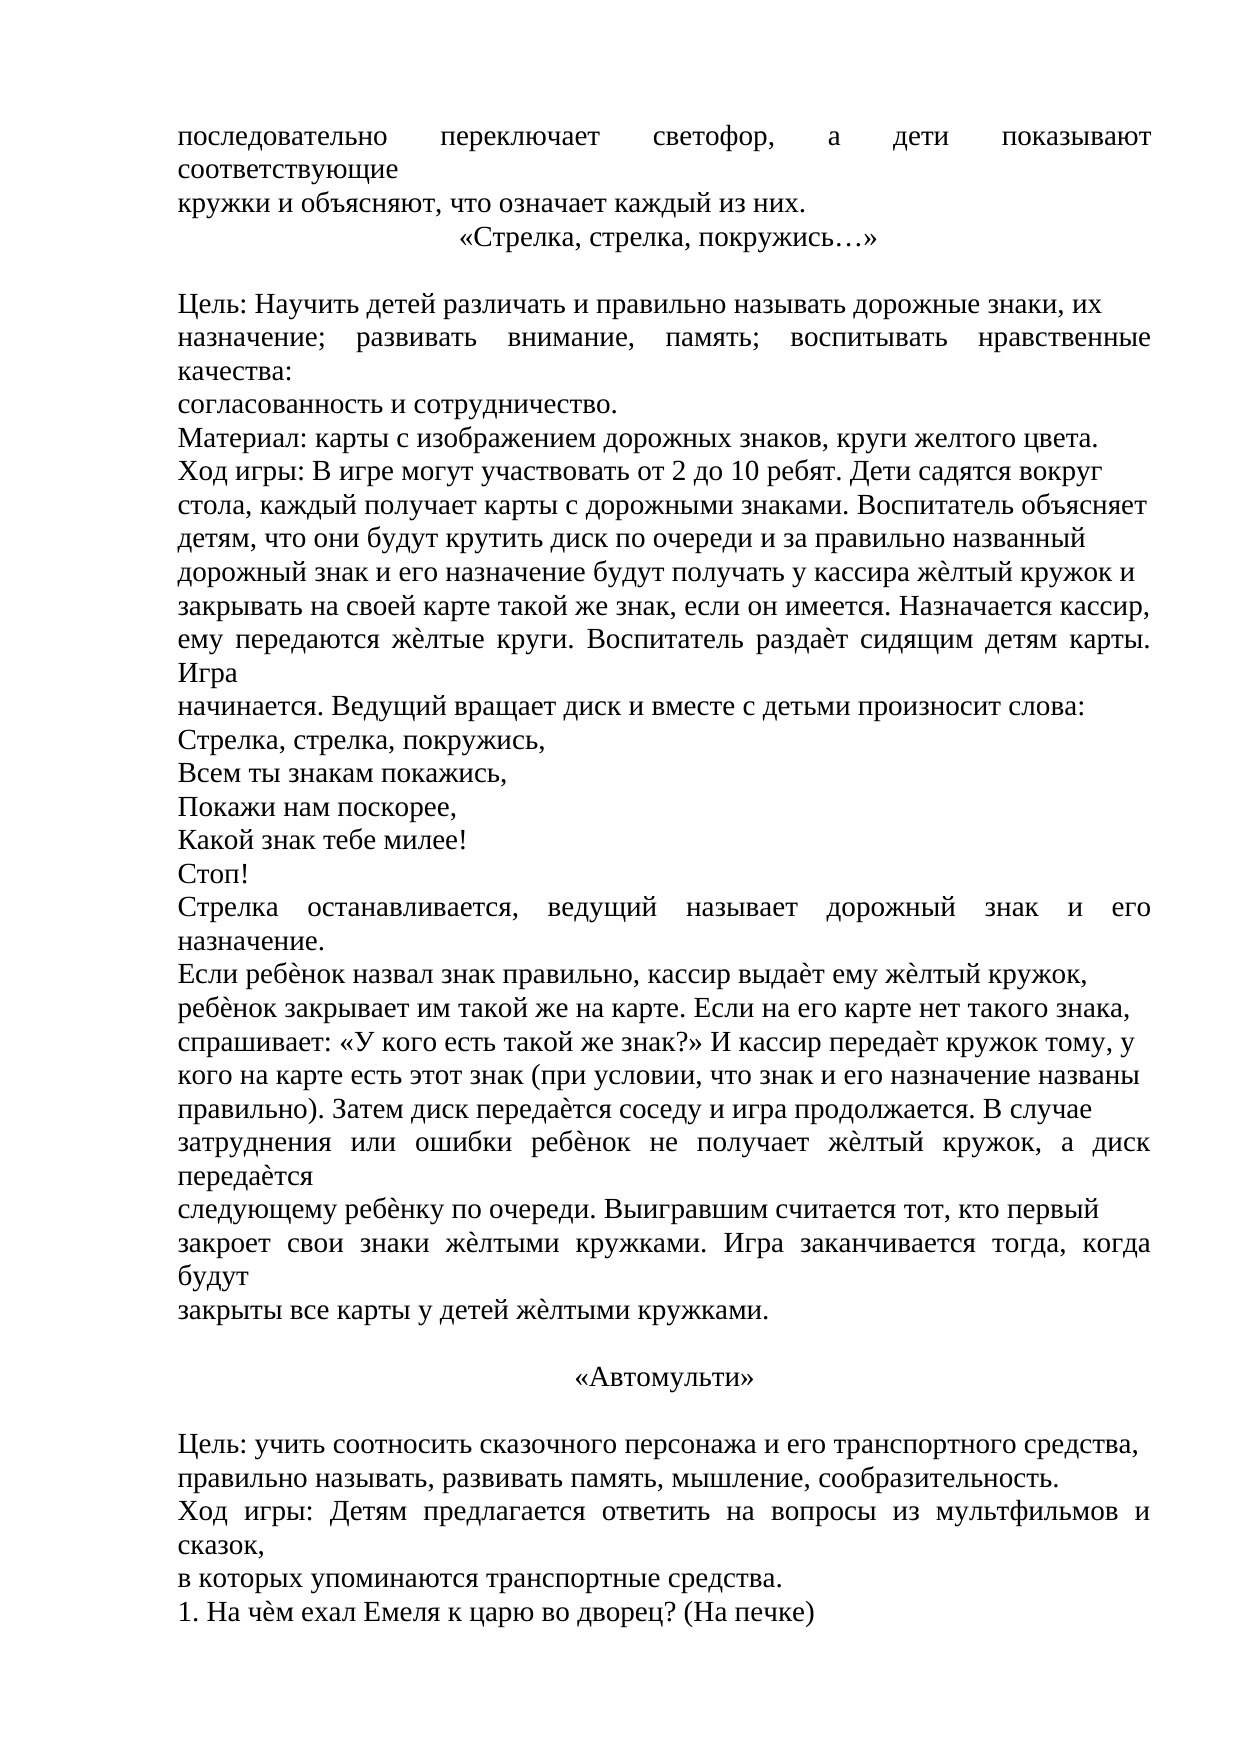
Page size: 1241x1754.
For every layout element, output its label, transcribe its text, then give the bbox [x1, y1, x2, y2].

text назначение; развивать внимание, память; воспитывать нравственные качества: [177, 319, 1152, 386]
text кого на карте есть этот знак (при условии, что знак и его назначение названы [177, 1057, 1152, 1091]
text Цель: учить соотносить сказочного персонажа и его транспортного средства, [177, 1426, 1152, 1460]
text Покажи нам поскорее, [177, 789, 1152, 822]
text спрашивает: «У кого есть такой же знак?» И кассир передаѐт кружок тому, у [177, 1024, 1152, 1057]
text «Стрелка, стрелка, покружись…» [177, 219, 1152, 252]
text стола, каждый получает карты с дорожными знаками. Воспитатель объясняет [177, 487, 1152, 521]
text закрывать на своей карте такой же знак, если он имеется. Назначается кассир, [177, 588, 1152, 621]
text последовательно переключает светофор, а дети показывают соответствующие [177, 118, 1152, 185]
text дорожный знак и его назначение будут получать у кассира жѐлтый кружок и [177, 554, 1152, 588]
text закрыты все карты у детей жѐлтыми кружками. [177, 1292, 1152, 1326]
text следующему ребѐнку по очереди. Выигравшим считается тот, кто первый [177, 1191, 1152, 1225]
text Ход игры: Детям предлагается ответить на вопросы из мультфильмов и сказок, [177, 1493, 1152, 1560]
text детям, что они будут крутить диск по очереди и за правильно названный [177, 521, 1152, 554]
text ему передаются жѐлтые круги. Воспитатель раздаѐт сидящим детям карты. Игра [177, 621, 1152, 688]
text Материал: карты с изображением дорожных знаков, круги желтого цвета. [177, 420, 1152, 453]
text 1. На чѐм ехал Емеля к царю во дворец? (На печке) [177, 1594, 1152, 1627]
text Всем ты знакам покажись, [177, 755, 1152, 789]
text начинается. Ведущий вращает диск и вместе с детьми произносит слова: [177, 688, 1152, 722]
text «Автомульти» [177, 1359, 1152, 1393]
text Ход игры: В игре могут участвовать от 2 до 10 ребят. Дети садятся вокруг [177, 453, 1152, 487]
text правильно называть, развивать память, мышление, сообразительность. [177, 1460, 1152, 1493]
text Если ребѐнок назвал знак правильно, кассир выдаѐт ему жѐлтый кружок, [177, 957, 1152, 990]
text правильно). Затем диск передаѐтся соседу и игра продолжается. В случае [177, 1091, 1152, 1124]
text Стрелка, стрелка, покружись, [177, 722, 1152, 755]
text Стоп! [177, 856, 1152, 889]
text Какой знак тебе милее! [177, 822, 1152, 856]
text закроет свои знаки жѐлтыми кружками. Игра заканчивается тогда, когда будут [177, 1225, 1152, 1292]
text кружки и объясняют, что означает каждый из них. [177, 185, 1152, 219]
text ребѐнок закрывает им такой же на карте. Если на его карте нет такого знака, [177, 990, 1152, 1024]
text Цель: Научить детей различать и правильно называть дорожные знаки, их [177, 286, 1152, 319]
text в которых упоминаются транспортные средства. [177, 1560, 1152, 1594]
text согласованность и сотрудничество. [177, 386, 1152, 420]
text затруднения или ошибки ребѐнок не получает жѐлтый кружок, а диск передаѐтся [177, 1124, 1152, 1191]
text Стрелка останавливается, ведущий называет дорожный знак и его назначение. [177, 889, 1152, 957]
